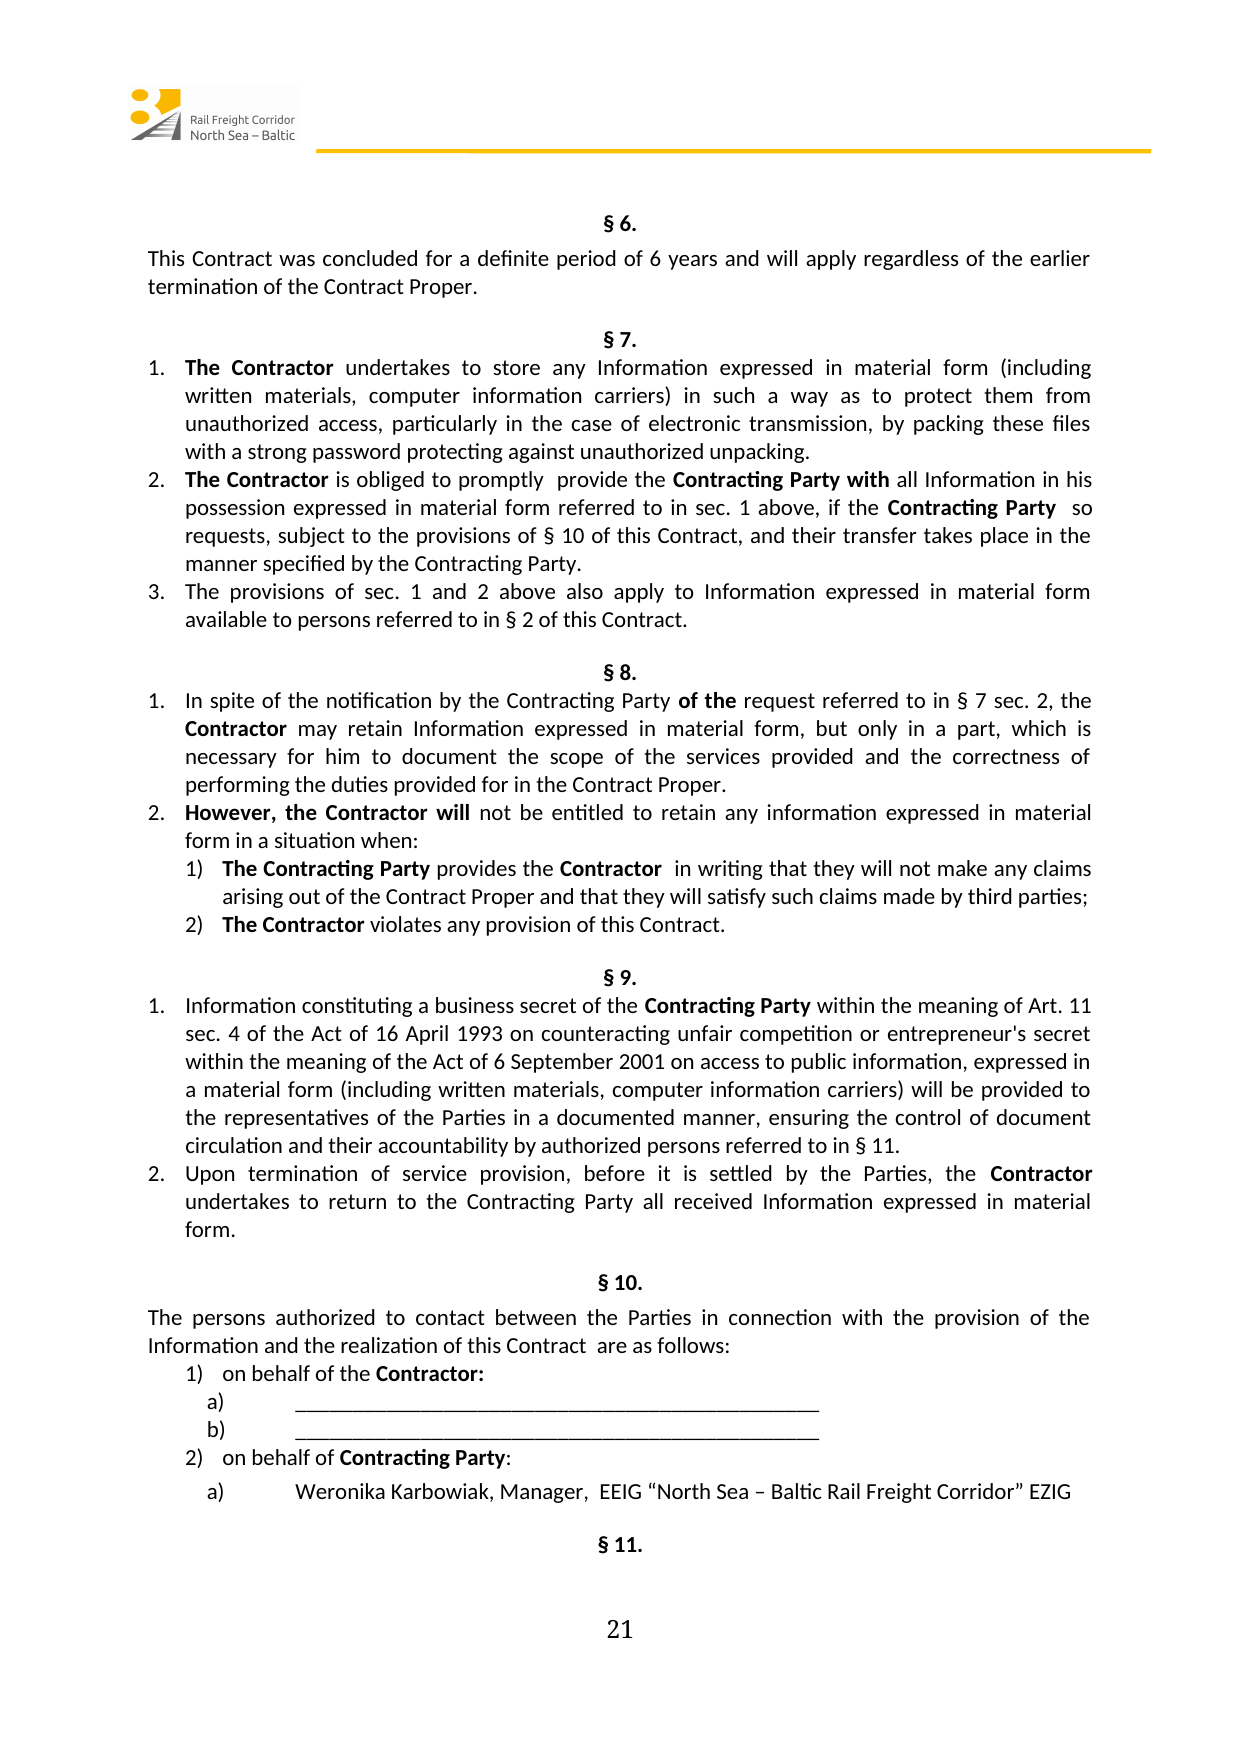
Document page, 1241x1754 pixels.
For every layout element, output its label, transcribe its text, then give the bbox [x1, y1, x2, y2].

text § 11. [148, 1530, 1093, 1558]
list The Contractor undertakes to store any Information expressed in material form (including written materials, computer information carriers) in such a way as to protect them from unauthorized access, particularly in the case of electronic transmission, by packing these files with a strong password protecting against unauthorized unpacking. [148, 353, 1093, 465]
text The persons authorized to contact between the Parties in connection with the provision of the Information and the realization of this Contract are as follows: [148, 1303, 1093, 1359]
list The Contractor violates any provision of this Contract. [185, 910, 1093, 938]
text § 7. [148, 325, 1093, 353]
list Upon termination of service provision, before it is settled by the Parties, the Contractor undertakes to return to the Contracting Party all received Information expressed in material form. [148, 1159, 1093, 1243]
list Information constituting a business secret of the Contracting Party within the meaning of Art. 11 sec. 4 of the Act of 16 April 1993 on counteracting unfair competition or entrepreneur's secret within the meaning of the Act of 6 September 2001 on access to public information, expressed in a material form (including written materials, computer information carriers) will be provided to the representatives of the Parties in a documented manner, ensuring the control of document circulation and their accountability by authorized persons referred to in § 11. [148, 991, 1093, 1159]
picture [127, 85, 298, 143]
subtitle Weronika Karbowiak, Manager, EEIG “North Sea – Baltic Rail Freight Corridor” EZIG [207, 1477, 1093, 1505]
text § 10. [148, 1268, 1093, 1297]
list In spite of the notification by the Contracting Party of the request referred to in § 7 sec. 2, the Contractor may retain Information expressed in material form, but only in a part, which is necessary for him to document the scope of the services provided and the correctness of performing the duties provided for in the Contract Proper. [148, 686, 1093, 798]
list The provisions of sec. 1 and 2 above also apply to Information expressed in material form available to persons referred to in § 2 of this Contract. [148, 577, 1093, 633]
list The Contractor is obliged to promptly provide the Contracting Party with all Information in his possession expressed in material form referred to in sec. 1 above, if the Contracting Party so requests, subject to the provisions of § 10 of this Contract, and their transfer takes place in the manner specified by the Contracting Party. [148, 465, 1093, 577]
text This Contract was concluded for a definite period of 6 years and will apply regardless of the earlier termination of the Contract Proper. [148, 244, 1093, 300]
text § 9. [148, 963, 1093, 991]
list However, the Contractor will not be entitled to retain any information expressed in material form in a situation when: [148, 798, 1093, 854]
list ______________________________________________ [207, 1415, 1093, 1443]
text § 6. [148, 209, 1093, 238]
list ______________________________________________ [207, 1387, 1093, 1415]
list on behalf of Contracting Party: [185, 1443, 1093, 1471]
text § 8. [148, 658, 1093, 686]
list on behalf of the Contractor: [185, 1359, 1093, 1387]
list The Contracting Party provides the Contractor in writing that they will not make any claims arising out of the Contract Proper and that they will satisfy such claims made by third parties; [185, 854, 1093, 910]
